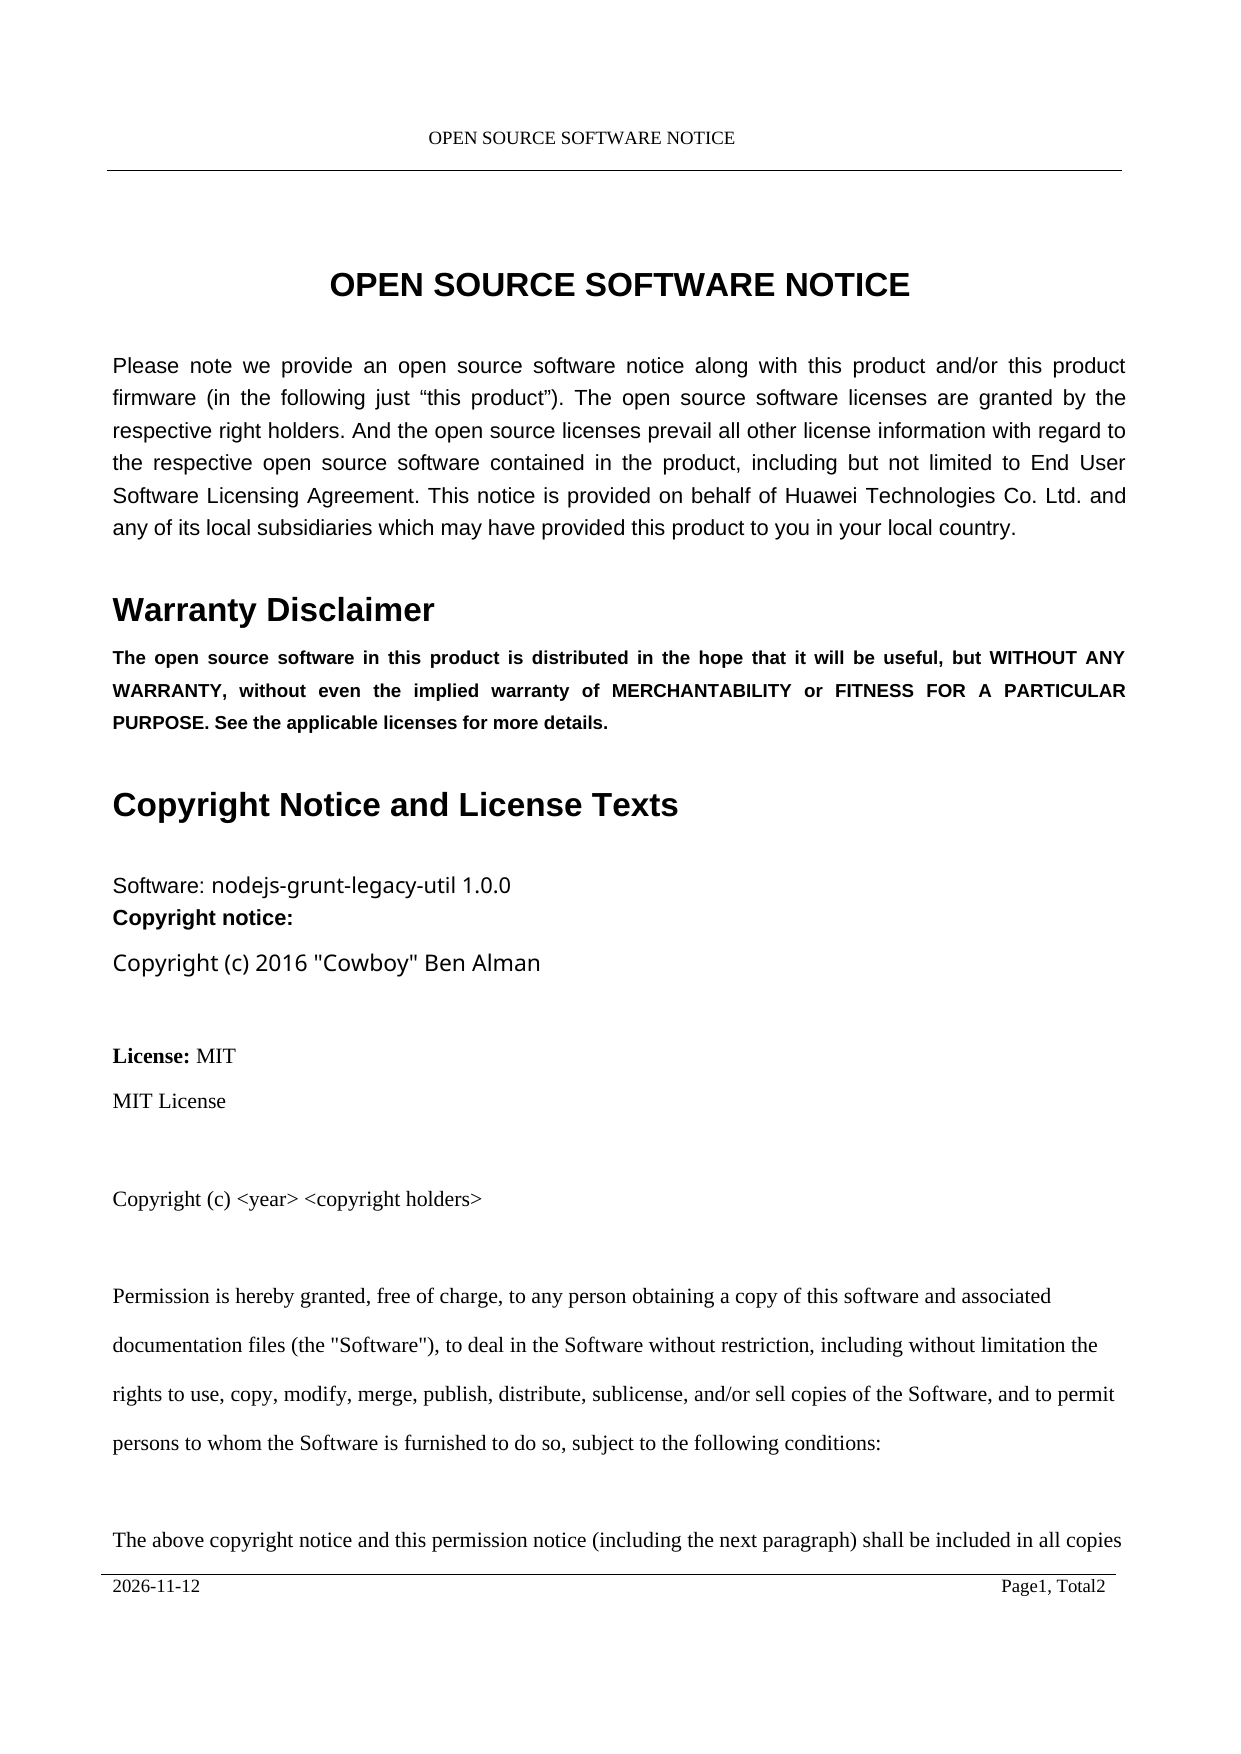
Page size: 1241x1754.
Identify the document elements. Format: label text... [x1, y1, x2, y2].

text OPEN SOURCE SOFTWARE NOTICE [112, 251, 1128, 316]
text Copyright notice: [112, 901, 1128, 934]
text License: MIT [112, 1040, 1128, 1072]
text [112, 1085, 1128, 1556]
text The open source software in this product is distributed in the hope that it will be useful, but WITHOUT ANY WARRANTY, without even the implied warranty of MERCHANTABILITY or FITNESS FOR A PARTICULAR PURPOSE. See the applicable licenses for more details. [112, 641, 1128, 739]
text Software: nodejs-grunt-legacy-util 1.0.0 [112, 869, 1128, 901]
text Please note we provide an open source software notice along with this product and/or this product firmware (in the following just “this product”). The open source software licenses are granted by the respective right holders. And the open source licenses prevail all other license information with regard to the respective open source software contained in the product, including but not limited to End User Software Licensing Agreement. This notice is provided on behalf of Huawei Technologies Co. Ltd. and any of its local subsidiaries which may have provided this product to you in your local country. [112, 349, 1128, 544]
text Warranty Disclaimer [112, 576, 1128, 641]
text Copyright Notice and License Texts [112, 771, 1128, 836]
text Copyright (c) 2016 "Cowboy" Ben Alman [112, 947, 1128, 979]
